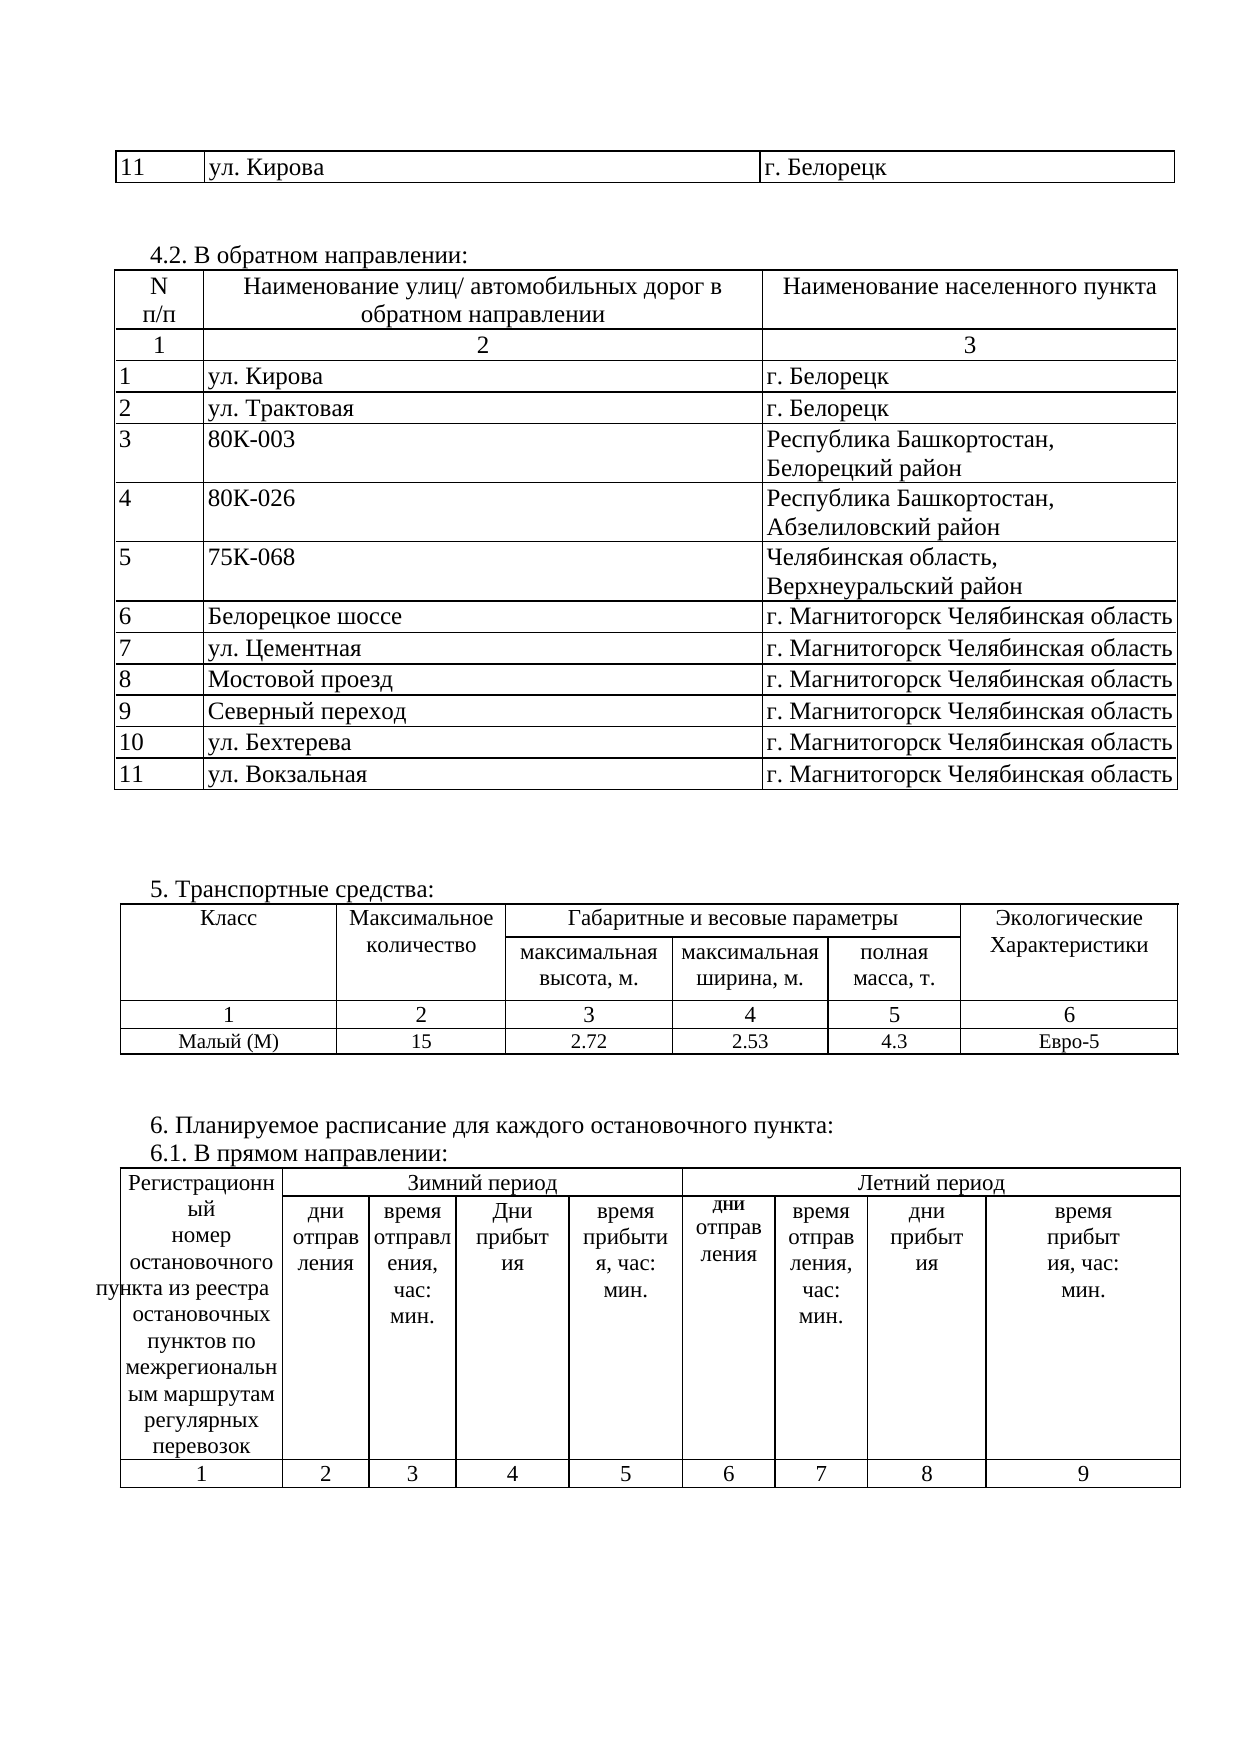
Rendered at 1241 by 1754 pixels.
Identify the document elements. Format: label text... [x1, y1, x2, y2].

table_cell 4 [673, 1001, 827, 1027]
table_cell г. Магнитогорск Челябинская область [763, 726, 1177, 757]
table_cell время отправл ения, час: мин. [370, 1197, 455, 1459]
table_cell дни отправ ления [283, 1197, 368, 1459]
table_cell время прибыти я, час: мин. [570, 1197, 682, 1459]
table_cell 8 [115, 664, 203, 694]
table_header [121, 1169, 282, 1459]
table_cell 8 [868, 1460, 985, 1487]
table_cell 4.3 [829, 1029, 960, 1053]
table_header Максимальное количество [337, 905, 505, 999]
table_cell г. Магнитогорск Челябинская область [763, 600, 1177, 631]
table_cell ул. Цементная [204, 633, 762, 663]
table_cell 75К-068 [204, 542, 762, 600]
table_cell г. Магнитогорск Челябинская область [763, 757, 1177, 789]
table_cell г. Белорецк [763, 360, 1177, 391]
table_cell 11 [115, 758, 203, 789]
table_cell 3 [115, 424, 203, 482]
table_cell 2 [337, 1001, 505, 1027]
table_cell 6 [683, 1460, 774, 1487]
table_cell максимальная ширина, м. [673, 938, 827, 999]
table_cell ул. Кирова [205, 152, 759, 181]
table_cell 1 [121, 1460, 282, 1487]
table_header Зимний период [283, 1169, 682, 1195]
table_cell 7 [115, 633, 203, 663]
table_cell 5 [829, 1001, 960, 1027]
table_cell 2.72 [506, 1029, 672, 1053]
table_cell Северный переход [204, 696, 762, 726]
table_cell 3 [370, 1460, 455, 1487]
table_cell Челябинская область, Верхнеуральский район [763, 541, 1177, 600]
table_cell 2 [283, 1460, 368, 1487]
table_cell 2 [115, 392, 203, 423]
table_header N п/п [115, 271, 203, 328]
table_cell Дни прибыт ия [457, 1197, 568, 1459]
table_cell г. Магнитогорск Челябинская область [763, 663, 1177, 694]
table_cell 2 [204, 330, 762, 360]
table_cell 5 [570, 1460, 682, 1487]
table_header Экологические Характеристики [961, 905, 1177, 999]
table_cell 15 [337, 1029, 505, 1053]
table_cell Мостовой проезд [204, 665, 762, 694]
table_cell Республика Башкортостан, Белорецкий район [763, 423, 1177, 482]
table_cell полная масса, т. [829, 938, 960, 999]
table_cell ул. Кирова [204, 361, 762, 391]
table_cell ул. Бехтерева [204, 727, 762, 757]
table_cell Малый (М) [121, 1029, 336, 1053]
table_cell г. Магнитогорск Челябинская область [763, 694, 1177, 726]
table_cell ул. Вокзальная [204, 759, 762, 789]
text 4.2. В обратном направлении: [150, 241, 1090, 269]
table_header Летний период [683, 1169, 1180, 1195]
table_cell 3 [763, 328, 1177, 360]
table_cell ул. Трактовая [204, 393, 762, 423]
table_cell 3 [506, 1001, 672, 1027]
table_cell 80К-003 [204, 424, 762, 482]
table_cell Республика Башкортостан, Абзелиловский район [763, 482, 1177, 541]
table_cell 1 [115, 329, 203, 360]
table_cell 1 [121, 1001, 336, 1027]
table_cell 9 [115, 695, 203, 726]
table_cell 5 [115, 542, 203, 600]
table_cell г. Белорецк [763, 391, 1177, 423]
table_cell 1 [115, 361, 203, 391]
table_cell дни прибыт ия [868, 1197, 985, 1459]
table_header Класс [121, 905, 336, 999]
table_cell 6 [961, 1001, 1177, 1027]
table_cell 10 [115, 727, 203, 757]
table_cell 11 [117, 152, 204, 181]
table_cell г. Белорецк [761, 152, 1174, 181]
text 5. Транспортные средства: [150, 874, 1090, 903]
table_cell ДНИ отправ ления [683, 1197, 774, 1459]
table_cell 4 [115, 483, 203, 541]
table_header Наименование улиц/ автомобильных дорог в обратном направлении [204, 271, 762, 328]
table_cell 2.53 [673, 1029, 827, 1053]
table_header Наименование населенного пункта [763, 271, 1177, 328]
table_cell Евро-5 [961, 1029, 1177, 1053]
table_cell 7 [776, 1460, 867, 1487]
table_cell время прибыт ия, час: мин. [987, 1197, 1180, 1459]
table_cell 4 [457, 1460, 568, 1487]
table_cell Белорецкое шоссе [204, 602, 762, 631]
text 6.1. В прямом направлении: [150, 1138, 1090, 1167]
table_cell 6 [115, 601, 203, 631]
table_cell максимальная высота, м. [506, 938, 672, 999]
text 6. Планируемое расписание для каждого остановочного пункта: [150, 1110, 1090, 1138]
table_cell г. Магнитогорск Челябинская область [763, 631, 1177, 663]
table_cell 80К-026 [204, 483, 762, 541]
table_cell 9 [987, 1460, 1180, 1487]
table_cell время отправ ления, час: мин. [776, 1197, 867, 1459]
table_header Габаритные и весовые параметры [506, 905, 960, 936]
